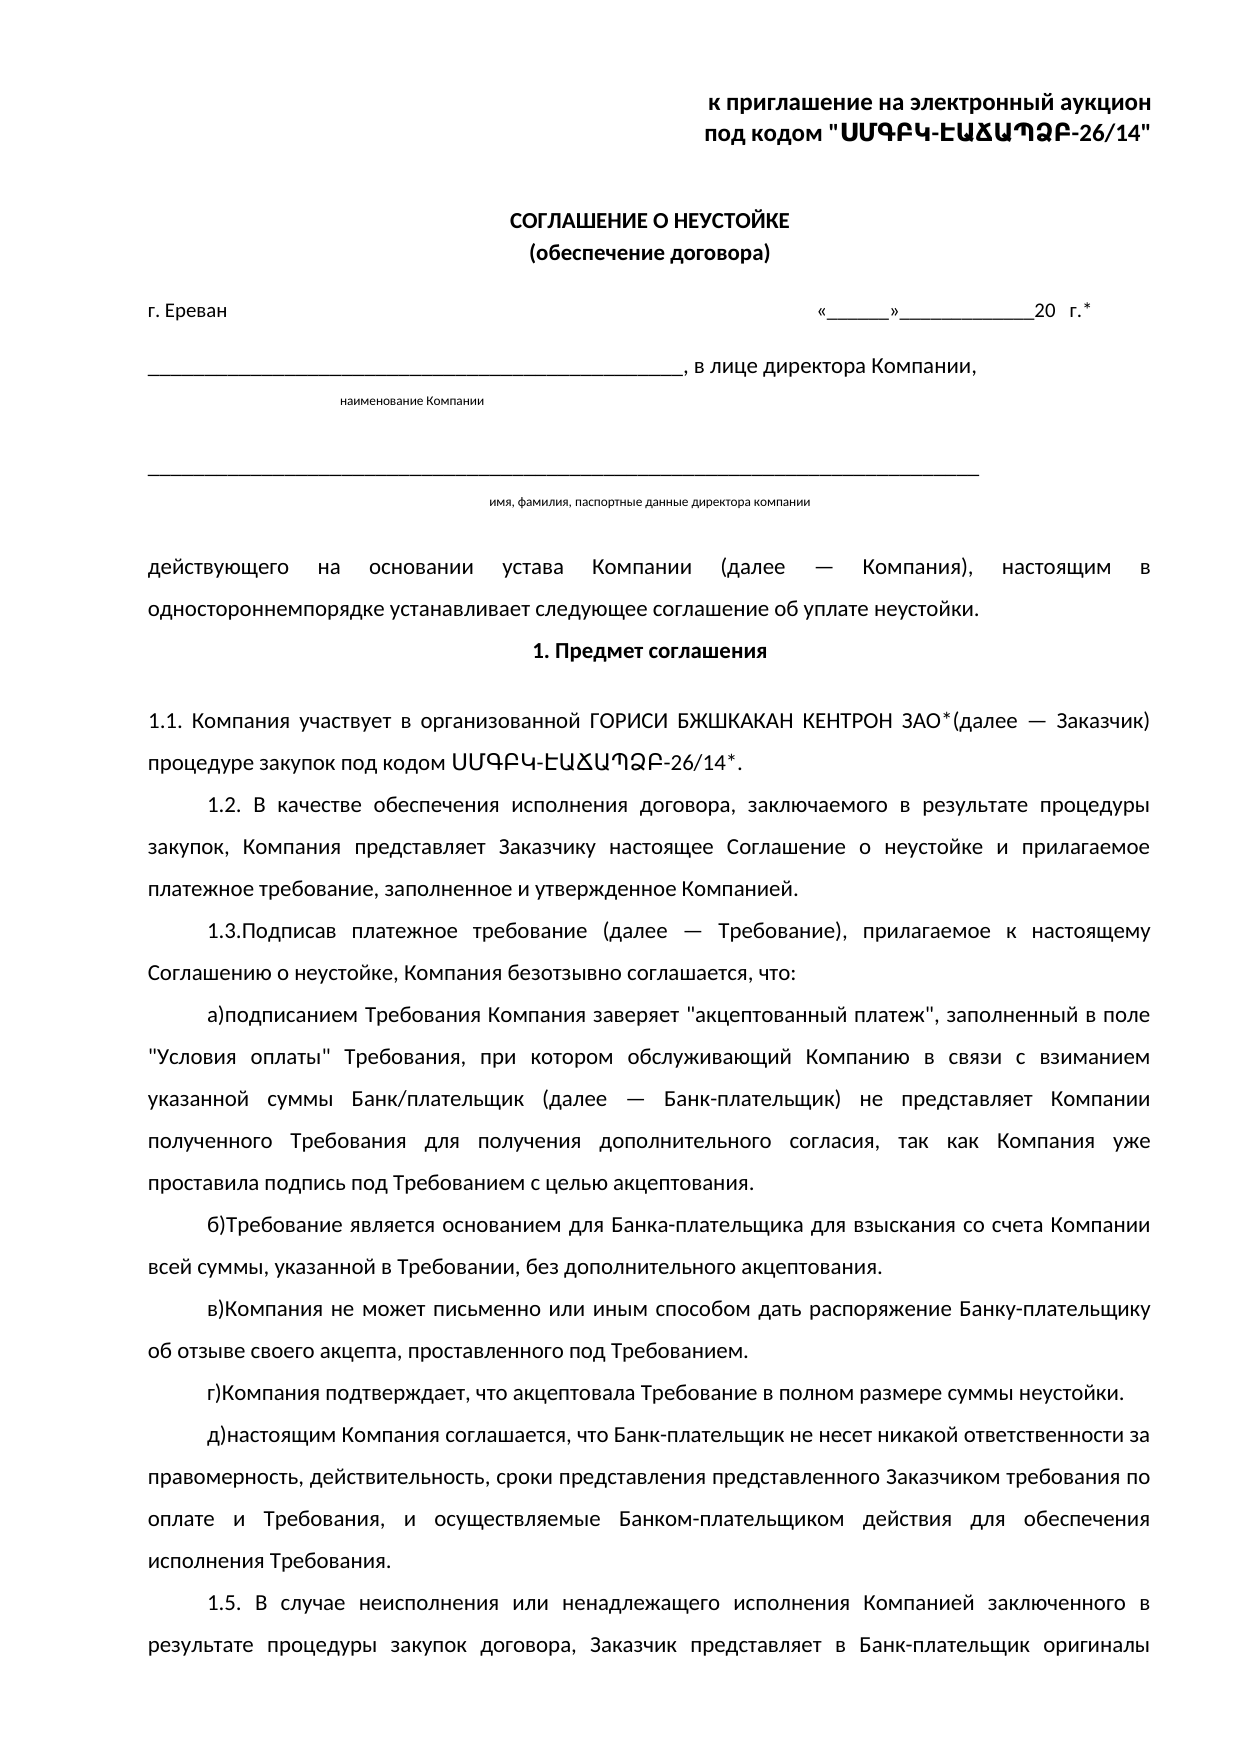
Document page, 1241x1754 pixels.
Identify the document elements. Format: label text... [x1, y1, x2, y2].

text 1.3.Подписав платежное требование (далее — Требование), прилагаемое к настоящему Соглашению о неустойке, Компания безотзывно соглашается, что: [148, 916, 1152, 986]
text б)Требование является основанием для Банка-плательщика для взыскания со счета Компании всей суммы, указанной в Требовании, без дополнительного акцептования. [148, 1210, 1152, 1280]
text в)Компания не может письменно или иным способом дать распоряжение Банку-плательщику об отзыве своего акцепта, проставленного под Требованием. [148, 1294, 1152, 1364]
text под кодом "ՍՄԳԲԿ-ԷԱՃԱՊՁԲ-26/14" [148, 117, 1152, 147]
text к приглашение на электронный аукцион [177, 86, 1152, 117]
text _______________________________________________, в лице директора Компании, [148, 351, 1152, 379]
table_header «______»_____________20 г.* [635, 297, 1104, 351]
table_header г. Ереван [136, 297, 635, 351]
text 1. Предмет соглашения [148, 636, 1152, 664]
text а)подписанием Требования Компания заверяет "акцептованный платеж", заполненный в поле "Условия оплаты" Требования, при котором обслуживающий Компанию в связи с взиманием указанной суммы Банк/плательщик (далее — Банк-плательщик) не представляет Компании полученного Требования для получения дополнительного согласия, так как Компания уже проставила подпись под Требованием с целью акцептования. [148, 1000, 1152, 1196]
text наименование Компании [340, 393, 1152, 421]
text д)настоящим Компания соглашается, что Банк-плательщик не несет никакой ответственности за правомерность, действительность, сроки представления представленного Заказчиком требования по оплате и Требования, и осуществляемые Банком-плательщиком действия для обеспечения исполнения Требования. [148, 1420, 1152, 1574]
text (обеспечение договора) [148, 238, 1152, 266]
text действующего на основании устава Компании (далее — Компания), настоящим в одностороннемпорядке устанавливает следующее соглашение об уплате неустойки. [148, 552, 1152, 622]
text СОГЛАШЕНИЕ О НЕУСТОЙКЕ [148, 206, 1152, 234]
text 1.2. В качестве обеспечения исполнения договора, заключаемого в результате процедуры закупок, Компания представляет Заказчику настоящее Соглашение о неустойке и прилагаемое платежное требование, заполненное и утвержденное Компанией. [148, 790, 1152, 902]
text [148, 1588, 1152, 1658]
text 1.1. Компания участвует в организованной ГОРИСИ БЖШКАКАН КЕНТРОН ЗАО*(далее — Заказчик) процедуре закупок под кодом ՍՄԳԲԿ-ԷԱՃԱՊՁԲ-26/14*. [148, 706, 1152, 776]
text имя, фамилия, паспортные данные директора компании [148, 494, 1152, 522]
text _________________________________________________________________________ [148, 452, 1152, 480]
text г)Компания подтверждает, что акцептовала Требование в полном размере суммы неустойки. [148, 1378, 1152, 1406]
